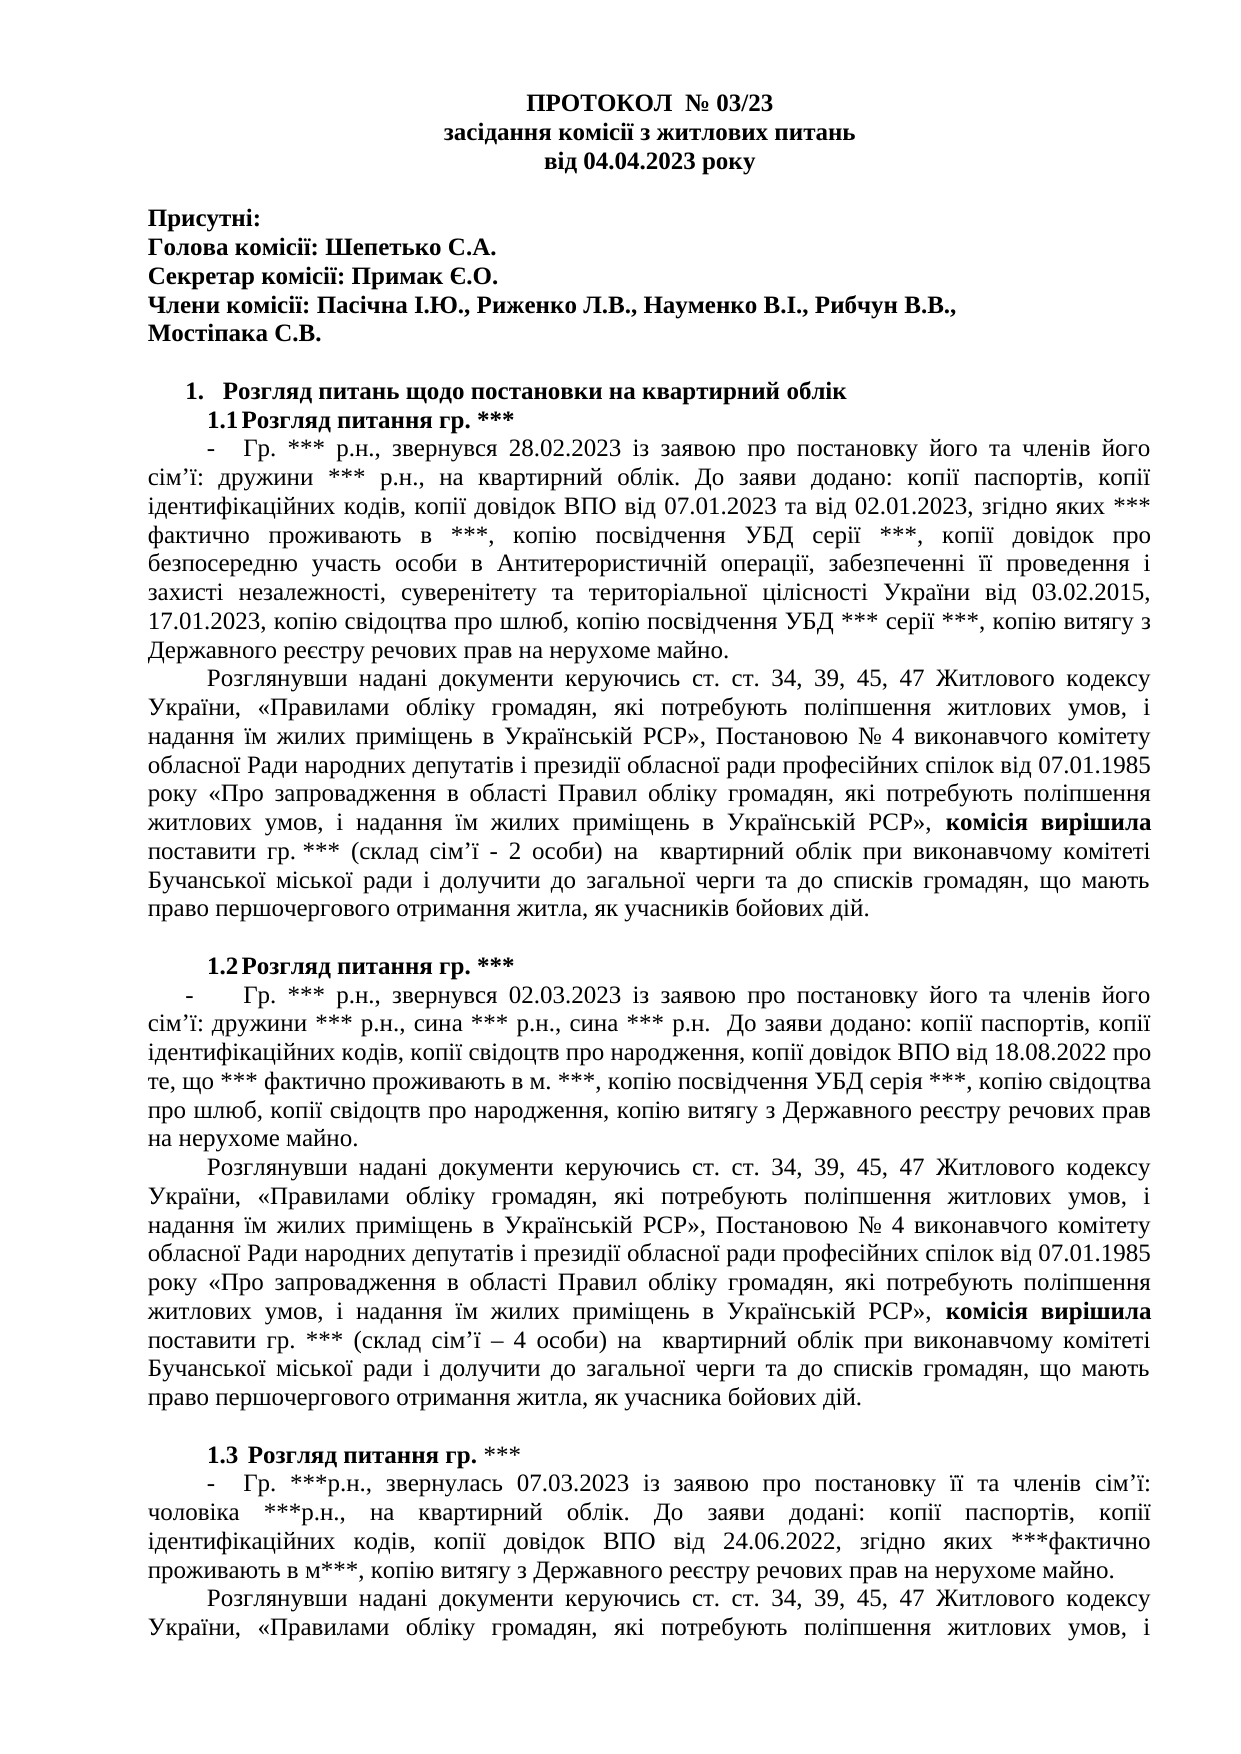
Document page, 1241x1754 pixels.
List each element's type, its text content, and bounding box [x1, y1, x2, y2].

list Гр. ***р.н., звернулась 07.03.2023 із заявою про постановку її та членів сім’ї: чоловіка ***р.н., на квартирний облік. До заяви додані: копії паспортів, копії ідентифікаційних кодів, копії довідок ВПО від 24.06.2022, згідно яких ***фактично проживають в м***, копію витягу з Державного реєстру речових прав на нерухоме майно. [148, 1468, 1152, 1583]
text ПРОТОКОЛ № 03/23 [148, 88, 1152, 117]
list Розгляд питань щодо постановки на квартирний облік [185, 376, 1152, 405]
text Члени комісії: Пасічна І.Ю., Риженко Л.В., Науменко В.І., Рибчун В.В., [148, 290, 1152, 318]
list Гр. *** р.н., звернувся 02.03.2023 із заявою про постановку його та членів його сім’ї: дружини *** р.н., сина *** р.н., сина *** р.н. До заяви додано: копії паспортів, копії ідентифікаційних кодів, копії свідоцтв про народження, копії довідок ВПО від 18.08.2022 про те, що *** фактично проживають в м. ***, копію посвідчення УБД серія ***, копію свідоцтва про шлюб, копії свідоцтв про народження, копію витягу з Державного реєстру речових прав на нерухоме майно. [148, 980, 1152, 1152]
list Гр. *** р.н., звернувся 28.02.2023 із заявою про постановку його та членів його сім’ї: дружини *** р.н., на квартирний облік. До заяви додано: копії паспортів, копії ідентифікаційних кодів, копії довідок ВПО від 07.01.2023 та від 02.01.2023, згідно яких *** фактично проживають в ***, копію посвідчення УБД серії ***, копії довідок про безпосередню участь особи в Антитерористичній операції, забезпеченні її проведення і захисті незалежності, суверенітету та територіальної цілісності України від 03.02.2015, 17.01.2023, копію свідоцтва про шлюб, копію посвідчення УБД *** серії ***, копію витягу з Державного реєстру речових прав на нерухоме майно. [148, 433, 1152, 663]
list Розгляд питання гр. *** [207, 405, 1152, 433]
text Розглянувши надані документи керуючись ст. ст. 34, 39, 45, 47 Житлового кодексу України, «Правилами обліку громадян, які потребують поліпшення житлових умов, і надання їм жилих приміщень в Українській РСР», Постановою № 4 виконавчого комітету обласної Ради народних депутатів і президії обласної ради професійних спілок від 07.01.1985 року «Про запровадження в області Правил обліку громадян, які потребують поліпшення житлових умов, і надання їм жилих приміщень в Українській РСР», комісія вирішила поставити гр. *** (склад сім’ї – 4 особи) на квартирний облік при виконавчому комітеті Бучанської міської ради і долучити до загальної черги та до списків громадян, що мають право першочергового отримання житла, як учасника бойових дій. [148, 1152, 1152, 1411]
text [148, 1583, 1152, 1641]
text засідання комісії з житлових питань [148, 117, 1152, 146]
text Секретар комісії: Примак Є.О. [148, 261, 1152, 290]
text Голова комісії: Шепетько С.А. [148, 232, 1152, 261]
list Розгляд питання гр. *** [207, 1440, 1152, 1468]
text Присутні: [148, 203, 1152, 232]
text від 04.04.2023 року [148, 146, 1152, 175]
text Розглянувши надані документи керуючись ст. ст. 34, 39, 45, 47 Житлового кодексу України, «Правилами обліку громадян, які потребують поліпшення житлових умов, і надання їм жилих приміщень в Українській РСР», Постановою № 4 виконавчого комітету обласної Ради народних депутатів і президії обласної ради професійних спілок від 07.01.1985 року «Про запровадження в області Правил обліку громадян, які потребують поліпшення житлових умов, і надання їм жилих приміщень в Українській РСР», комісія вирішила поставити гр. *** (склад сім’ї - 2 особи) на квартирний облік при виконавчому комітеті Бучанської міської ради і долучити до загальної черги та до списків громадян, що мають право першочергового отримання житла, як учасників бойових дій. [148, 663, 1152, 922]
text Мостіпака С.В. [148, 318, 1152, 347]
list Розгляд питання гр. *** [207, 951, 1152, 980]
